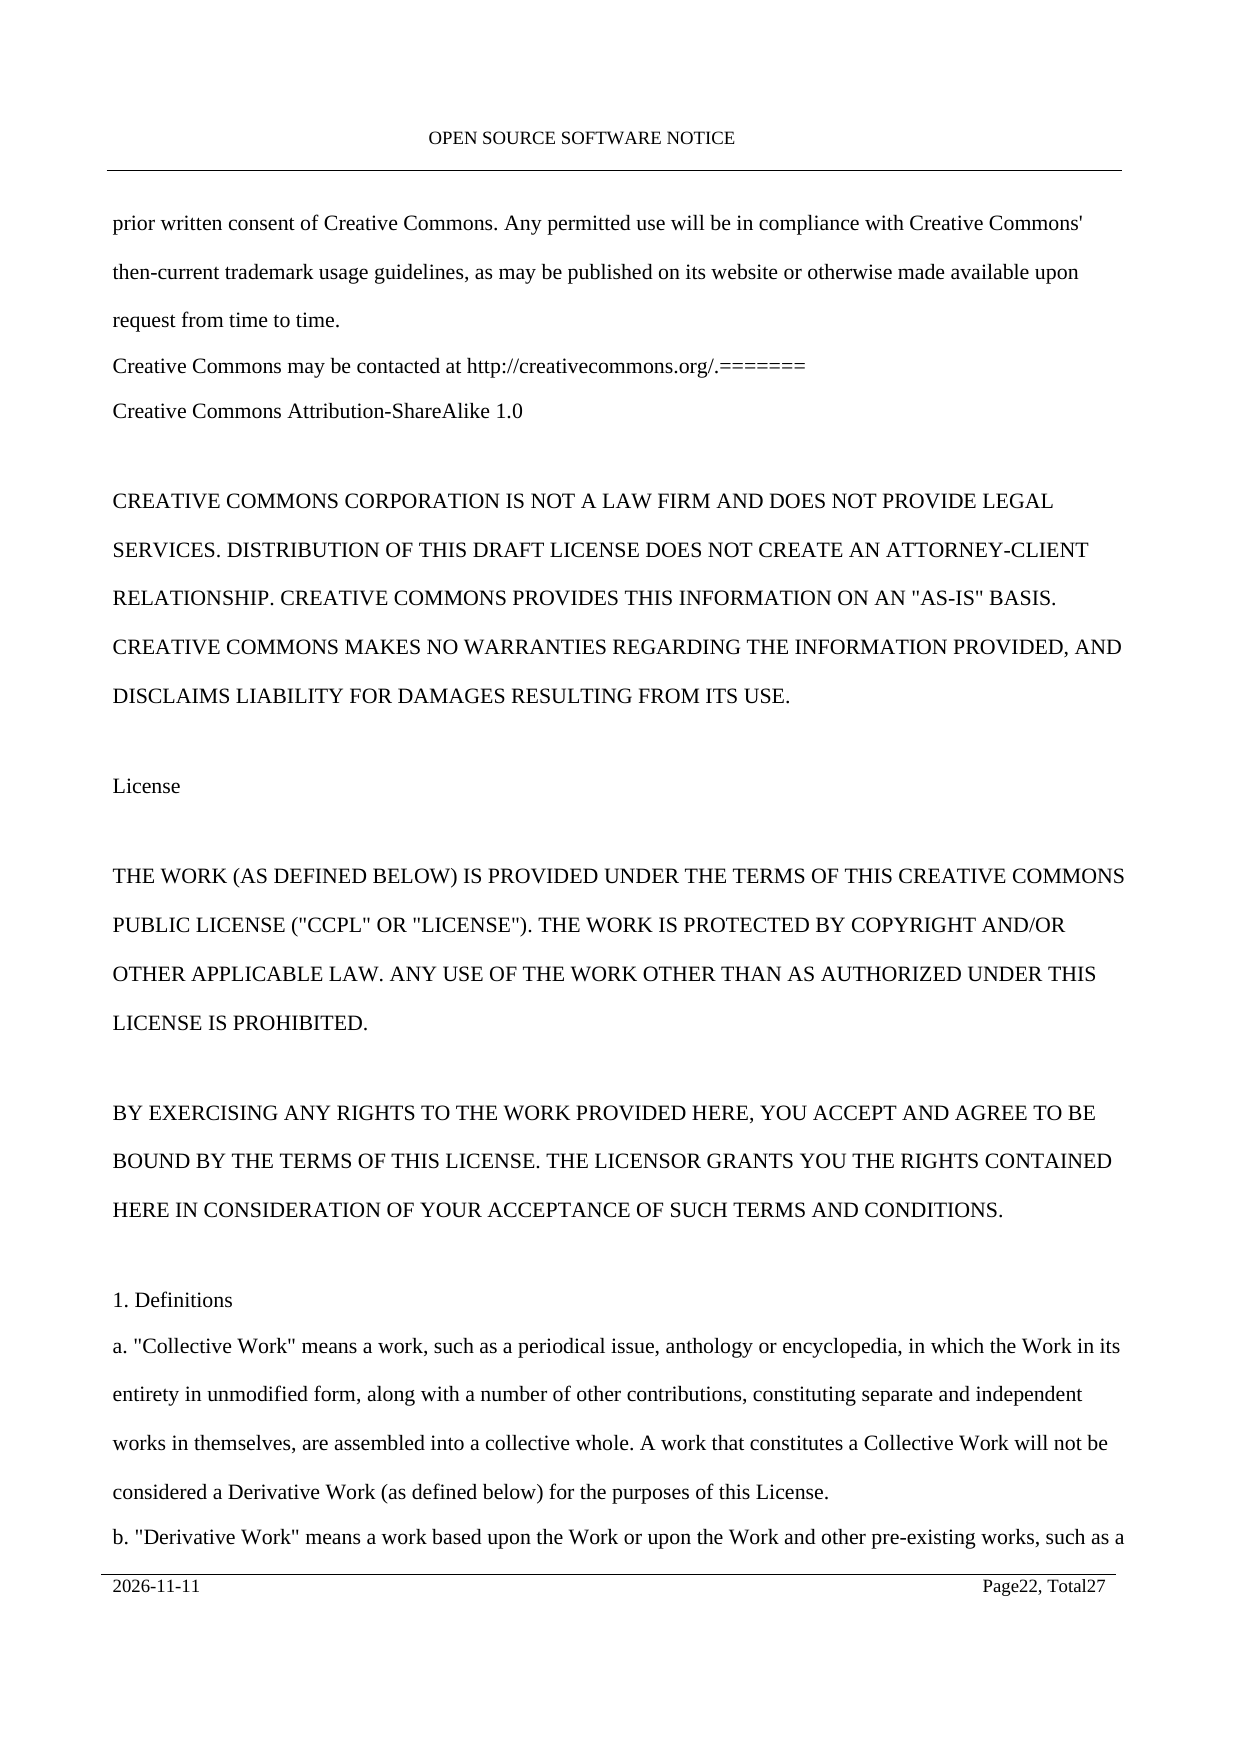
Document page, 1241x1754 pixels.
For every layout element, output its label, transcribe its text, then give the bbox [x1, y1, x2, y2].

text Creative Commons Attribution-ShareAlike 1.0 [112, 394, 1128, 427]
text CREATIVE COMMONS CORPORATION IS NOT A LAW FIRM AND DOES NOT PROVIDE LEGAL SERVICES. DISTRIBUTION OF THIS DRAFT LICENSE DOES NOT CREATE AN ATTORNEY-CLIENT RELATIONSHIP. CREATIVE COMMONS PROVIDES THIS INFORMATION ON AN "AS-IS" BASIS. CREATIVE COMMONS MAKES NO WARRANTIES REGARDING THE INFORMATION PROVIDED, AND DISCLAIMS LIABILITY FOR DAMAGES RESULTING FROM ITS USE. [112, 484, 1128, 712]
text License [112, 769, 1128, 802]
text 1. Definitions [112, 1284, 1128, 1316]
text BY EXERCISING ANY RIGHTS TO THE WORK PROVIDED HERE, YOU ACCEPT AND AGREE TO BE BOUND BY THE TERMS OF THIS LICENSE. THE LICENSOR GRANTS YOU THE RIGHTS CONTAINED HERE IN CONSIDERATION OF YOUR ACCEPTANCE OF SUCH TERMS AND CONDITIONS. [112, 1096, 1128, 1226]
text a. "Collective Work" means a work, such as a periodical issue, anthology or encyclopedia, in which the Work in its entirety in unmodified form, along with a number of other contributions, constituting separate and independent works in themselves, are assembled into a collective whole. A work that constitutes a Collective Work will not be considered a Derivative Work (as defined below) for the purposes of this License. [112, 1329, 1128, 1508]
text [112, 206, 1128, 336]
text THE WORK (AS DEFINED BELOW) IS PROVIDED UNDER THE TERMS OF THIS CREATIVE COMMONS PUBLIC LICENSE ("CCPL" OR "LICENSE"). THE WORK IS PROTECTED BY COPYRIGHT AND/OR OTHER APPLICABLE LAW. ANY USE OF THE WORK OTHER THAN AS AUTHORIZED UNDER THIS LICENSE IS PROHIBITED. [112, 860, 1128, 1038]
text Creative Commons may be contacted at http://creativecommons.org/.======= [112, 349, 1128, 381]
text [112, 1520, 1128, 1553]
